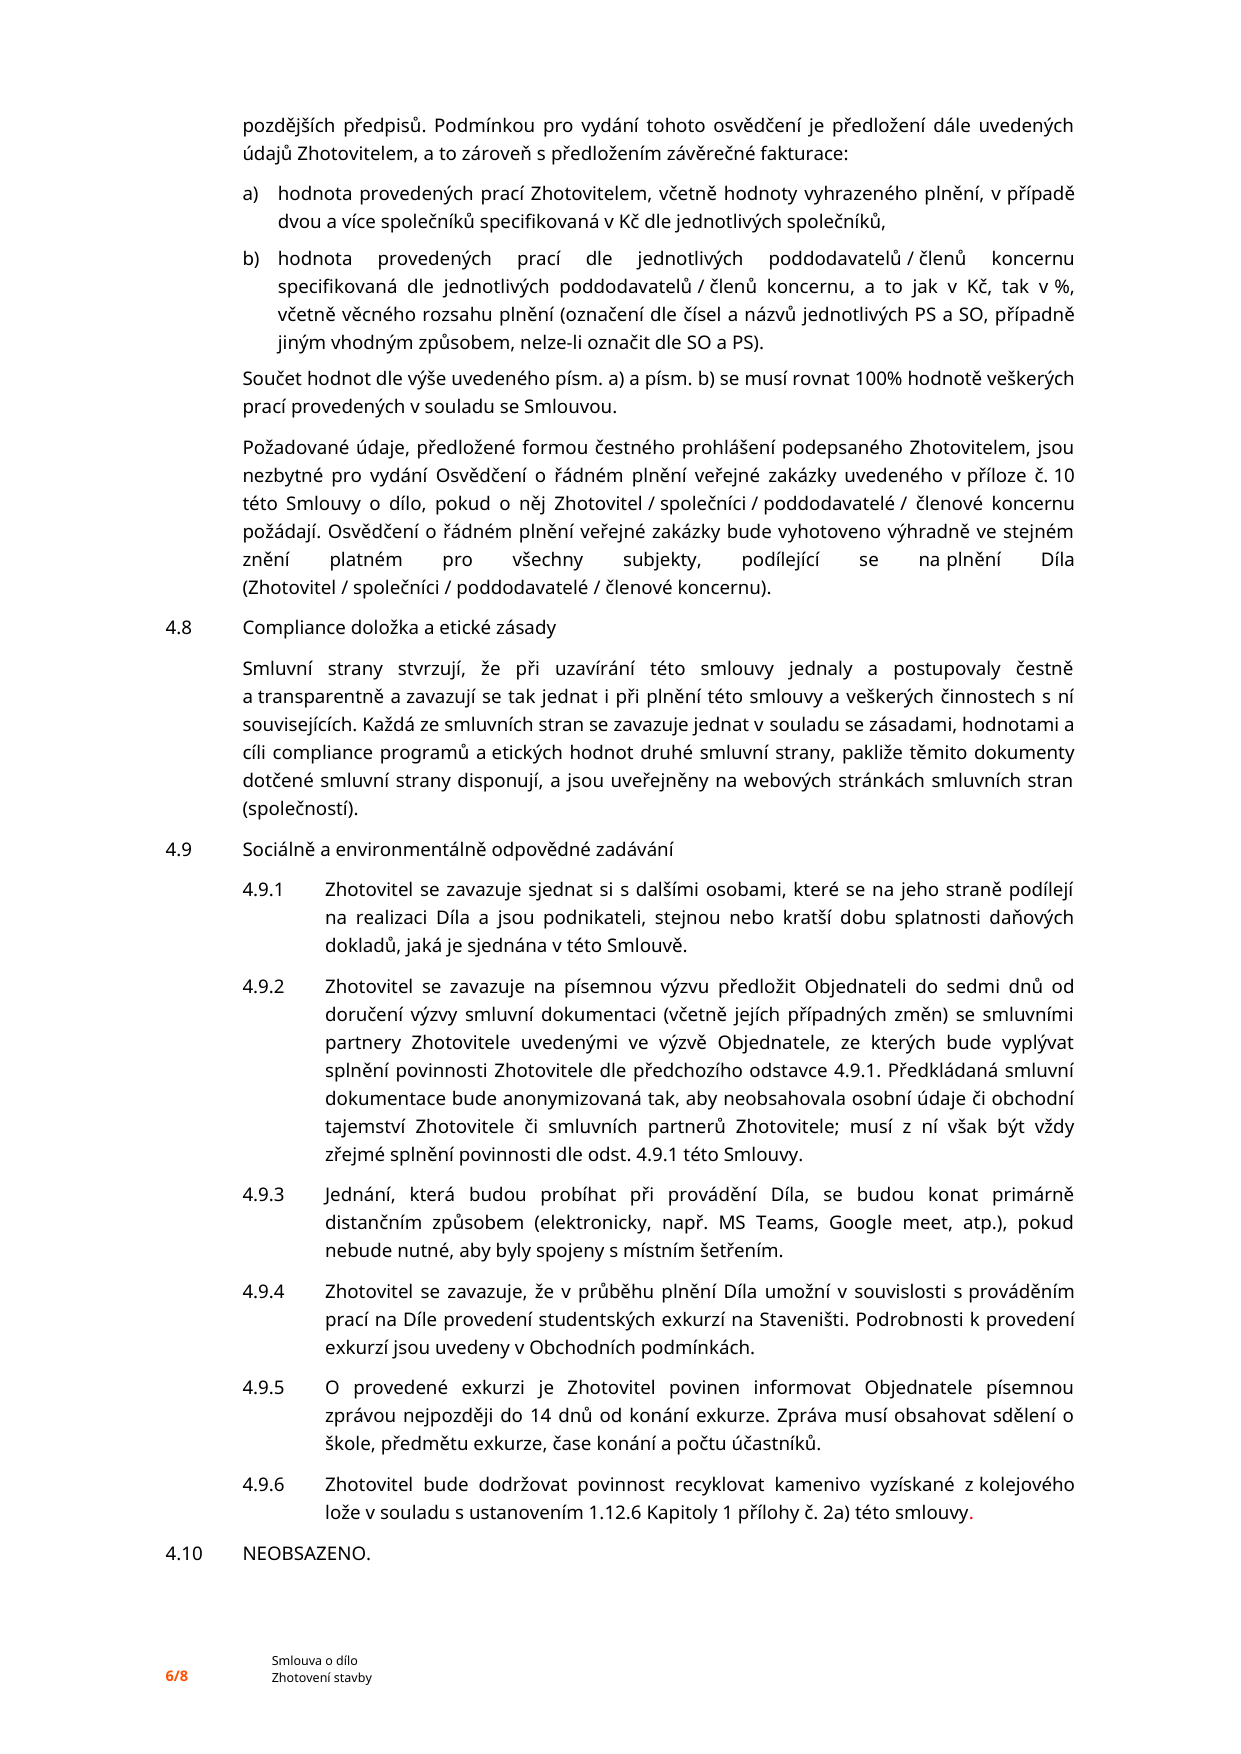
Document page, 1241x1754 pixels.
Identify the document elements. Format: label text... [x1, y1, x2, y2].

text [165, 112, 1075, 166]
list Smluvní strany stvrzují, že při uzavírání této smlouvy jednaly a postupovaly čestně a transparentně a zavazují se tak jednat i při plnění této smlouvy a veškerých činnostech s ní souvisejících. Každá ze smluvních stran se zavazuje jednat v souladu se zásadami, hodnotami a cíli compliance programů a etických hodnot druhé smluvní strany, pakliže těmito dokumenty dotčené smluvní strany disponují, a jsou uveřejněny na webových stránkách smluvních stran (společností). [242, 655, 1075, 821]
text Sociálně a environmentálně odpovědné zadávání [165, 836, 1075, 861]
text Compliance doložka a etické zásady [165, 615, 1075, 640]
text Zhotovitel se zavazuje sjednat si s dalšími osobami, které se na jeho straně podílejí na realizaci Díla a jsou podnikateli, stejnou nebo kratší dobu splatnosti daňových dokladů, jaká je sjednána v této Smlouvě. [242, 876, 1075, 958]
text Zhotovitel bude dodržovat povinnost recyklovat kamenivo vyzískané z kolejového lože v souladu s ustanovením 1.12.6 Kapitoly 1 přílohy č. 2a) této smlouvy. [242, 1471, 1075, 1525]
text NEOBSAZENO. [165, 1540, 1075, 1565]
list Součet hodnot dle výše uvedeného písm. a) a písm. b) se musí rovnat 100% hodnotě veškerých prací provedených v souladu se Smlouvou. [242, 366, 1075, 419]
text Zhotovitel se zavazuje, že v průběhu plnění Díla umožní v souvislosti s prováděním prací na Díle provedení studentských exkurzí na Staveništi. Podrobnosti k provedení exkurzí jsou uvedeny v Obchodních podmínkách. [242, 1278, 1075, 1360]
list hodnota provedených prací dle jednotlivých poddodavatelů / členů koncernu specifikovaná dle jednotlivých poddodavatelů / členů koncernu, a to jak v Kč, tak v %, včetně věcného rozsahu plnění (označení dle čísel a názvů jednotlivých PS a SO, případně jiným vhodným způsobem, nelze-li označit dle SO a PS). [242, 245, 1075, 355]
list hodnota provedených prací Zhotovitelem, včetně hodnoty vyhrazeného plnění, v případě dvou a více společníků specifikovaná v Kč dle jednotlivých společníků, [242, 181, 1075, 234]
text O provedené exkurzi je Zhotovitel povinen informovat Objednatele písemnou zprávou nejpozději do 14 dnů od konání exkurze. Zpráva musí obsahovat sdělení o škole, předmětu exkurze, čase konání a počtu účastníků. [242, 1375, 1075, 1456]
list Požadované údaje, předložené formou čestného prohlášení podepsaného Zhotovitelem, jsou nezbytné pro vydání Osvědčení o řádném plnění veřejné zakázky uvedeného v příloze č. 10 této Smlouvy o dílo, pokud o něj Zhotovitel / společníci / poddodavatelé / členové koncernu požádají. Osvědčení o řádném plnění veřejné zakázky bude vyhotoveno výhradně ve stejném znění platném pro všechny subjekty, podílející se na plnění Díla (Zhotovitel / společníci / poddodavatelé / členové koncernu). [242, 434, 1075, 600]
text Jednání, která budou probíhat při provádění Díla, se budou konat primárně distančním způsobem (elektronicky, např. MS Teams, Google meet, atp.), pokud nebude nutné, aby byly spojeny s místním šetřením. [242, 1182, 1075, 1263]
text Zhotovitel se zavazuje na písemnou výzvu předložit Objednateli do sedmi dnů od doručení výzvy smluvní dokumentaci (včetně jejích případných změn) se smluvními partnery Zhotovitele uvedenými ve výzvě Objednatele, ze kterých bude vyplývat splnění povinnosti Zhotovitele dle předchozího odstavce 4.9.1. Předkládaná smluvní dokumentace bude anonymizovaná tak, aby neobsahovala osobní údaje či obchodní tajemství Zhotovitele či smluvních partnerů Zhotovitele; musí z ní však být vždy zřejmé splnění povinnosti dle odst. 4.9.1 této Smlouvy. [242, 973, 1075, 1167]
